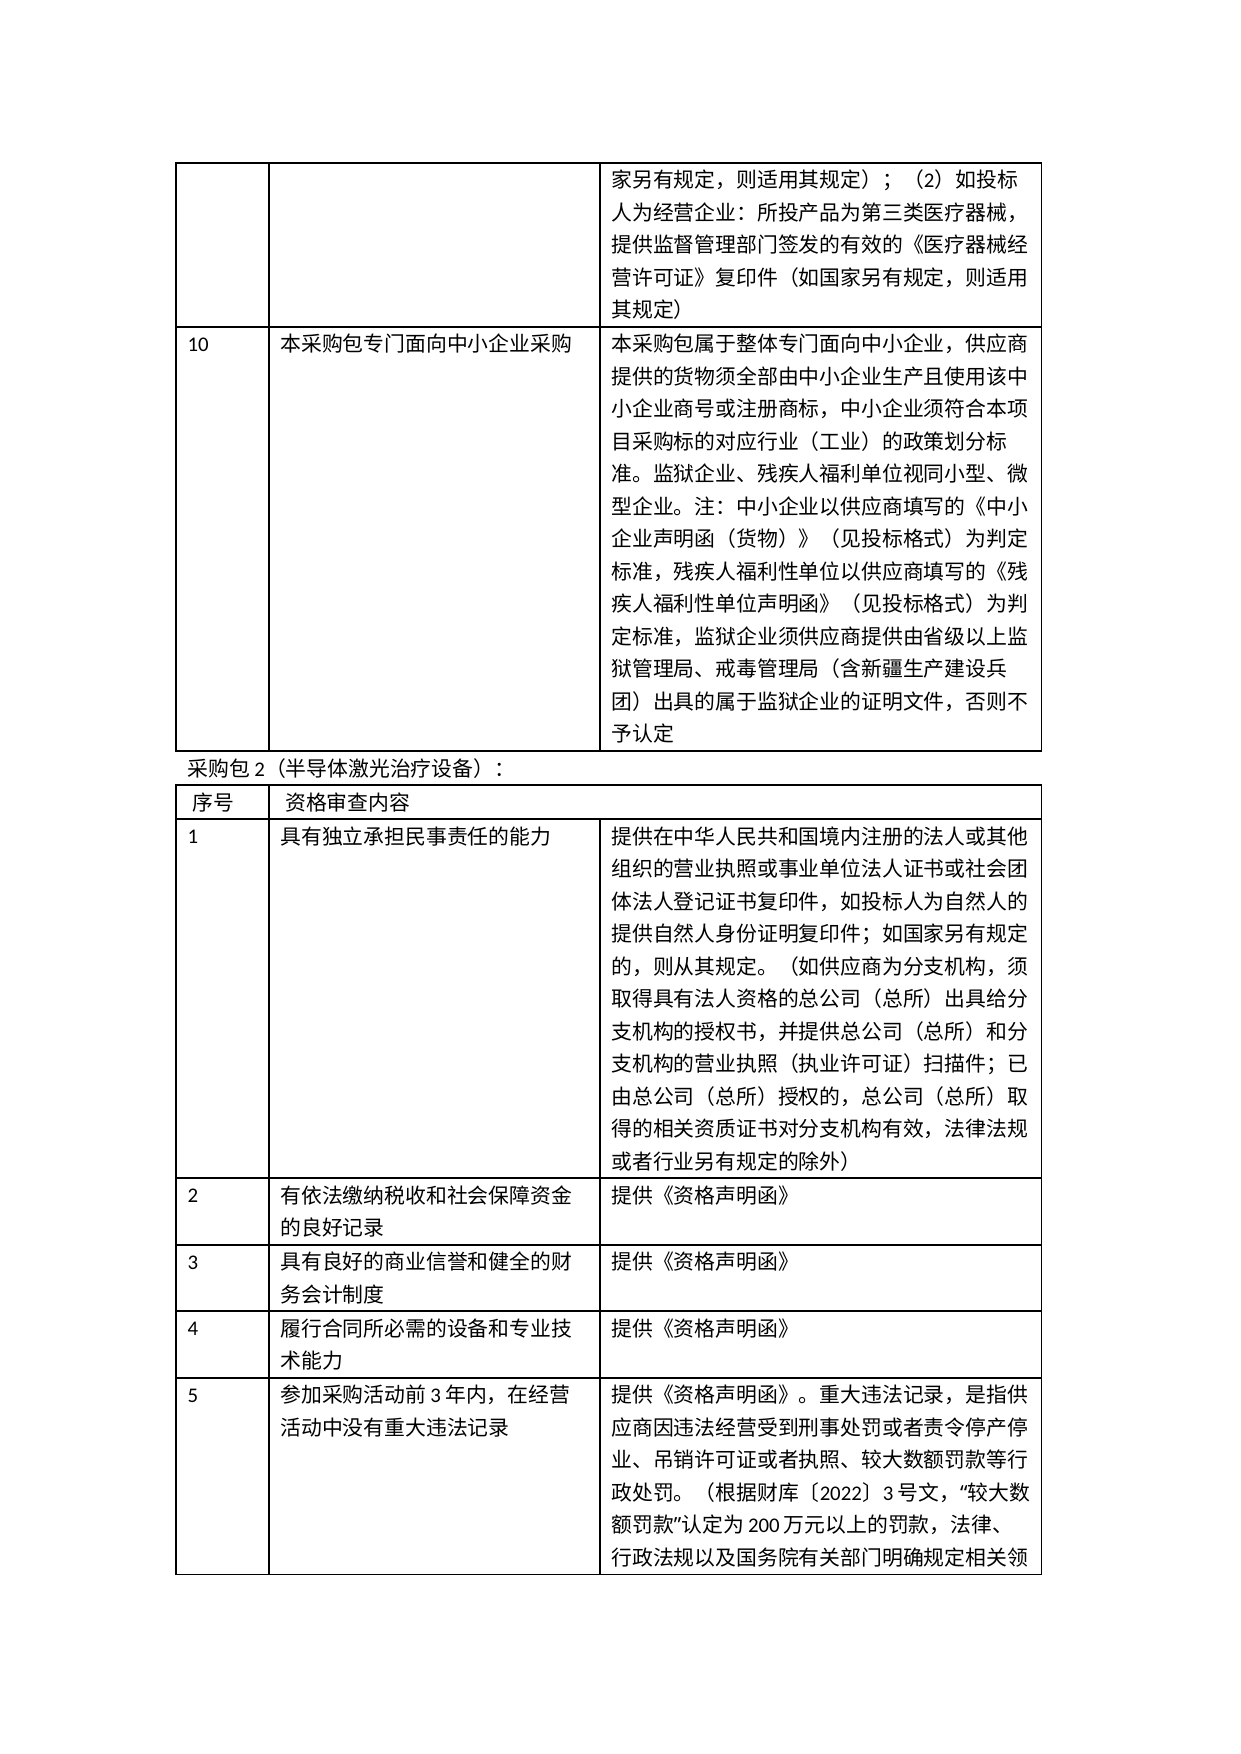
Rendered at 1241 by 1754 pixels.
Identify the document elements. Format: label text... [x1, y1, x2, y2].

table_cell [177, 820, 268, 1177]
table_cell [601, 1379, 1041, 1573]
text 采购包2（半导体激光治疗设备）： [187, 752, 1053, 784]
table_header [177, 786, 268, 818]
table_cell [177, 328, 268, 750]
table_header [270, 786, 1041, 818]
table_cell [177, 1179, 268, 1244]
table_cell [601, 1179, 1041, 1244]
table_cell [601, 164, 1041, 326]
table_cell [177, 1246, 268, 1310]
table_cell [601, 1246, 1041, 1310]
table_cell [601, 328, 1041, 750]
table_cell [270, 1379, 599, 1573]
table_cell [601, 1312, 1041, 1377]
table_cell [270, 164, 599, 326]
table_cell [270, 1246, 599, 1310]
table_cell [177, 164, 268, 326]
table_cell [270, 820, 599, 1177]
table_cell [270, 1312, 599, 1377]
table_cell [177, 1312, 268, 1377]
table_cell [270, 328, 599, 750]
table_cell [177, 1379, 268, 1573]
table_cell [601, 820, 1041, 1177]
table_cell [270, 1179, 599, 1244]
